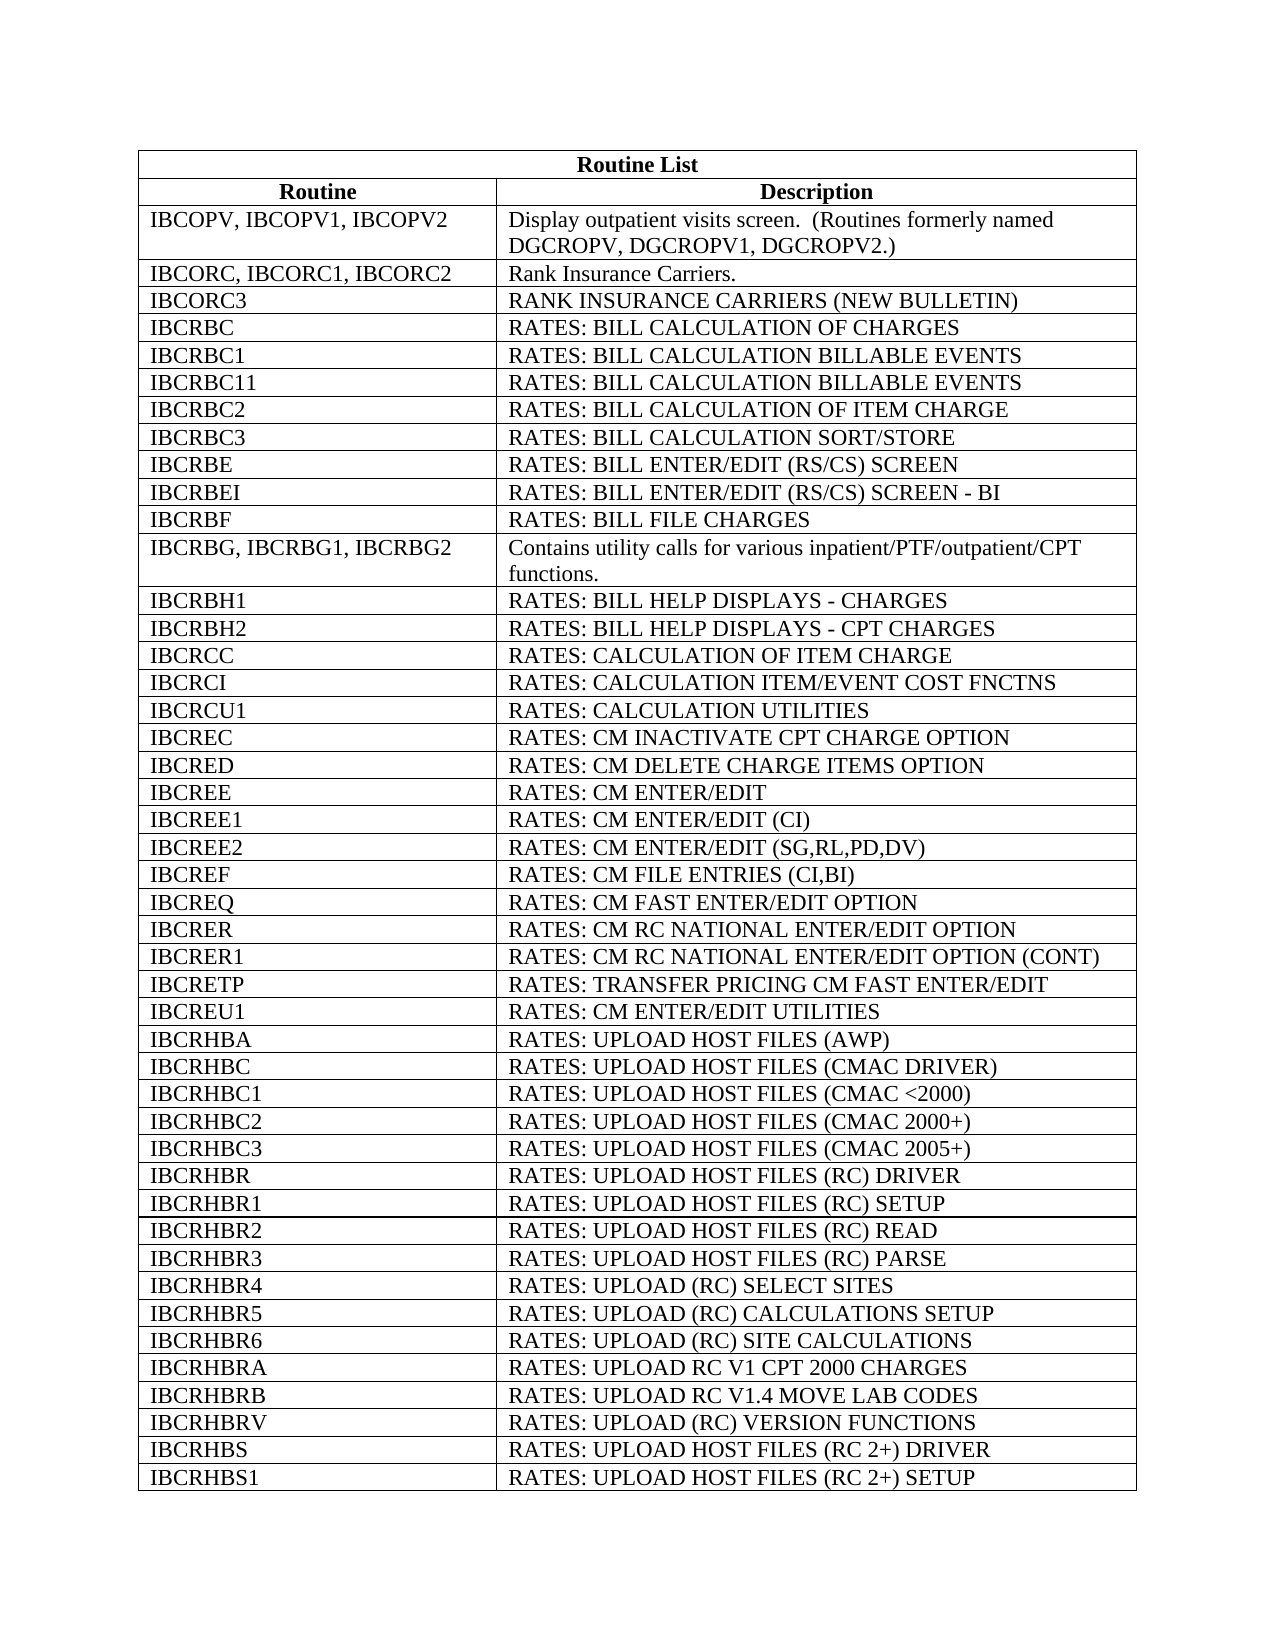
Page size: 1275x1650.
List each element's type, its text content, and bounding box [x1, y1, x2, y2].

table_cell IBCORC3 [139, 287, 496, 313]
table_cell RATES: UPLOAD HOST FILES (CMAC 2000+) [497, 1108, 1136, 1134]
table_cell IBCREF [139, 861, 496, 888]
table_cell RATES: UPLOAD RC V1.4 MOVE LAB CODES [497, 1382, 1136, 1408]
table_cell RATES: UPLOAD (RC) VERSION FUNCTIONS [497, 1409, 1136, 1436]
table_cell Routine [139, 179, 496, 205]
table_cell IBCRHBR6 [139, 1327, 496, 1353]
table_cell RATES: UPLOAD HOST FILES (CMAC <2000) [497, 1080, 1136, 1107]
table_cell RATES: UPLOAD HOST FILES (RC 2+) SETUP [497, 1464, 1136, 1490]
table_cell Rank Insurance Carriers. [497, 260, 1136, 286]
table_cell RATES: BILL CALCULATION OF ITEM CHARGE [497, 397, 1136, 423]
table_cell RATES: UPLOAD HOST FILES (CMAC 2005+) [497, 1135, 1136, 1162]
table_cell RATES: CM RC NATIONAL ENTER/EDIT OPTION [497, 916, 1136, 942]
table_cell RATES: CM FAST ENTER/EDIT OPTION [497, 889, 1136, 915]
table_cell RATES: BILL HELP DISPLAYS - CPT CHARGES [497, 615, 1136, 641]
table_cell IBCRBC3 [139, 424, 496, 450]
table_cell RATES: CM DELETE CHARGE ITEMS OPTION [497, 752, 1136, 778]
table_cell RATES: CALCULATION UTILITIES [497, 697, 1136, 723]
table_cell IBCRBC1 [139, 342, 496, 368]
table_cell IBCRBG, IBCRBG1, IBCRBG2 [139, 534, 496, 586]
table_cell Display outpatient visits screen. (Routines formerly named DGCROPV, DGCROPV1, DGCROPV2.) [497, 206, 1136, 258]
table_cell IBCRHBC [139, 1053, 496, 1079]
table_cell IBCRHBRB [139, 1382, 496, 1408]
table_cell RATES: BILL FILE CHARGES [497, 506, 1136, 532]
table_cell RATES: TRANSFER PRICING CM FAST ENTER/EDIT [497, 971, 1136, 997]
table_cell RATES: BILL CALCULATION SORT/STORE [497, 424, 1136, 450]
table_cell IBCREU1 [139, 998, 496, 1024]
table_cell IBCRBE [139, 451, 496, 478]
table_cell IBCRED [139, 752, 496, 778]
table_cell IBCORC, IBCORC1, IBCORC2 [139, 260, 496, 286]
table_cell RATES: BILL ENTER/EDIT (RS/CS) SCREEN - BI [497, 479, 1136, 505]
table_cell Contains utility calls for various inpatient/PTF/outpatient/CPT functions. [497, 534, 1136, 586]
table_cell RATES: CALCULATION ITEM/EVENT COST FNCTNS [497, 670, 1136, 696]
table_cell IBCRCI [139, 670, 496, 696]
table_cell IBCREE [139, 779, 496, 805]
table_cell RATES: UPLOAD (RC) CALCULATIONS SETUP [497, 1300, 1136, 1326]
table_cell IBCREC [139, 724, 496, 751]
table_cell IBCRHBR2 [139, 1218, 496, 1244]
table_cell RATES: CM RC NATIONAL ENTER/EDIT OPTION (CONT) [497, 944, 1136, 970]
table_cell IBCRER [139, 916, 496, 942]
table_cell IBCRHBS1 [139, 1464, 496, 1490]
table_cell IBCRHBA [139, 1026, 496, 1052]
table_cell RATES: CM ENTER/EDIT (SG,RL,PD,DV) [497, 834, 1136, 860]
table_cell RATES: UPLOAD HOST FILES (AWP) [497, 1026, 1136, 1052]
table_cell IBCRBEI [139, 479, 496, 505]
table_cell RATES: UPLOAD RC V1 CPT 2000 CHARGES [497, 1354, 1136, 1381]
table_cell IBCRHBR [139, 1163, 496, 1189]
table_cell IBCRBH2 [139, 615, 496, 641]
table_cell IBCRER1 [139, 944, 496, 970]
table_cell IBCREQ [139, 889, 496, 915]
table_cell RATES: CALCULATION OF ITEM CHARGE [497, 642, 1136, 668]
table_cell RATES: CM ENTER/EDIT [497, 779, 1136, 805]
table_cell IBCRBH1 [139, 587, 496, 614]
table_cell IBCOPV, IBCOPV1, IBCOPV2 [139, 206, 496, 258]
table_cell RATES: UPLOAD HOST FILES (RC) SETUP [497, 1190, 1136, 1216]
table_cell IBCREE1 [139, 806, 496, 833]
table_cell IBCRHBC1 [139, 1080, 496, 1107]
table_cell RATES: BILL CALCULATION BILLABLE EVENTS [497, 342, 1136, 368]
table_cell IBCRCU1 [139, 697, 496, 723]
table_cell IBCRHBR4 [139, 1272, 496, 1298]
table_cell RATES: BILL CALCULATION OF CHARGES [497, 314, 1136, 341]
table_cell RATES: CM INACTIVATE CPT CHARGE OPTION [497, 724, 1136, 751]
table_cell RANK INSURANCE CARRIERS (NEW BULLETIN) [497, 287, 1136, 313]
table_cell IBCRBF [139, 506, 496, 532]
table_header Routine List [139, 151, 1136, 177]
table_cell IBCRHBR1 [139, 1190, 496, 1216]
table_cell IBCREE2 [139, 834, 496, 860]
table_cell RATES: CM FILE ENTRIES (CI,BI) [497, 861, 1136, 888]
table_cell RATES: CM ENTER/EDIT (CI) [497, 806, 1136, 833]
table_cell IBCRHBRA [139, 1354, 496, 1381]
table_cell RATES: UPLOAD HOST FILES (RC) DRIVER [497, 1163, 1136, 1189]
table_cell RATES: UPLOAD (RC) SELECT SITES [497, 1272, 1136, 1298]
table_cell IBCRBC11 [139, 369, 496, 396]
table_cell Description [497, 179, 1136, 205]
table_cell IBCRETP [139, 971, 496, 997]
table_cell RATES: BILL ENTER/EDIT (RS/CS) SCREEN [497, 451, 1136, 478]
table_cell RATES: UPLOAD (RC) SITE CALCULATIONS [497, 1327, 1136, 1353]
table_cell RATES: UPLOAD HOST FILES (CMAC DRIVER) [497, 1053, 1136, 1079]
table_cell IBCRHBC3 [139, 1135, 496, 1162]
table_cell IBCRBC [139, 314, 496, 341]
table_cell RATES: UPLOAD HOST FILES (RC) READ [497, 1218, 1136, 1244]
table_cell RATES: BILL CALCULATION BILLABLE EVENTS [497, 369, 1136, 396]
table_cell IBCRHBR3 [139, 1245, 496, 1271]
table_cell RATES: CM ENTER/EDIT UTILITIES [497, 998, 1136, 1024]
table_cell RATES: UPLOAD HOST FILES (RC 2+) DRIVER [497, 1437, 1136, 1463]
table_cell RATES: UPLOAD HOST FILES (RC) PARSE [497, 1245, 1136, 1271]
table_cell IBCRCC [139, 642, 496, 668]
table_cell RATES: BILL HELP DISPLAYS - CHARGES [497, 587, 1136, 614]
table_cell IBCRHBR5 [139, 1300, 496, 1326]
table_cell IBCRHBC2 [139, 1108, 496, 1134]
table_cell IBCRBC2 [139, 397, 496, 423]
table_cell IBCRHBRV [139, 1409, 496, 1436]
table_cell IBCRHBS [139, 1437, 496, 1463]
